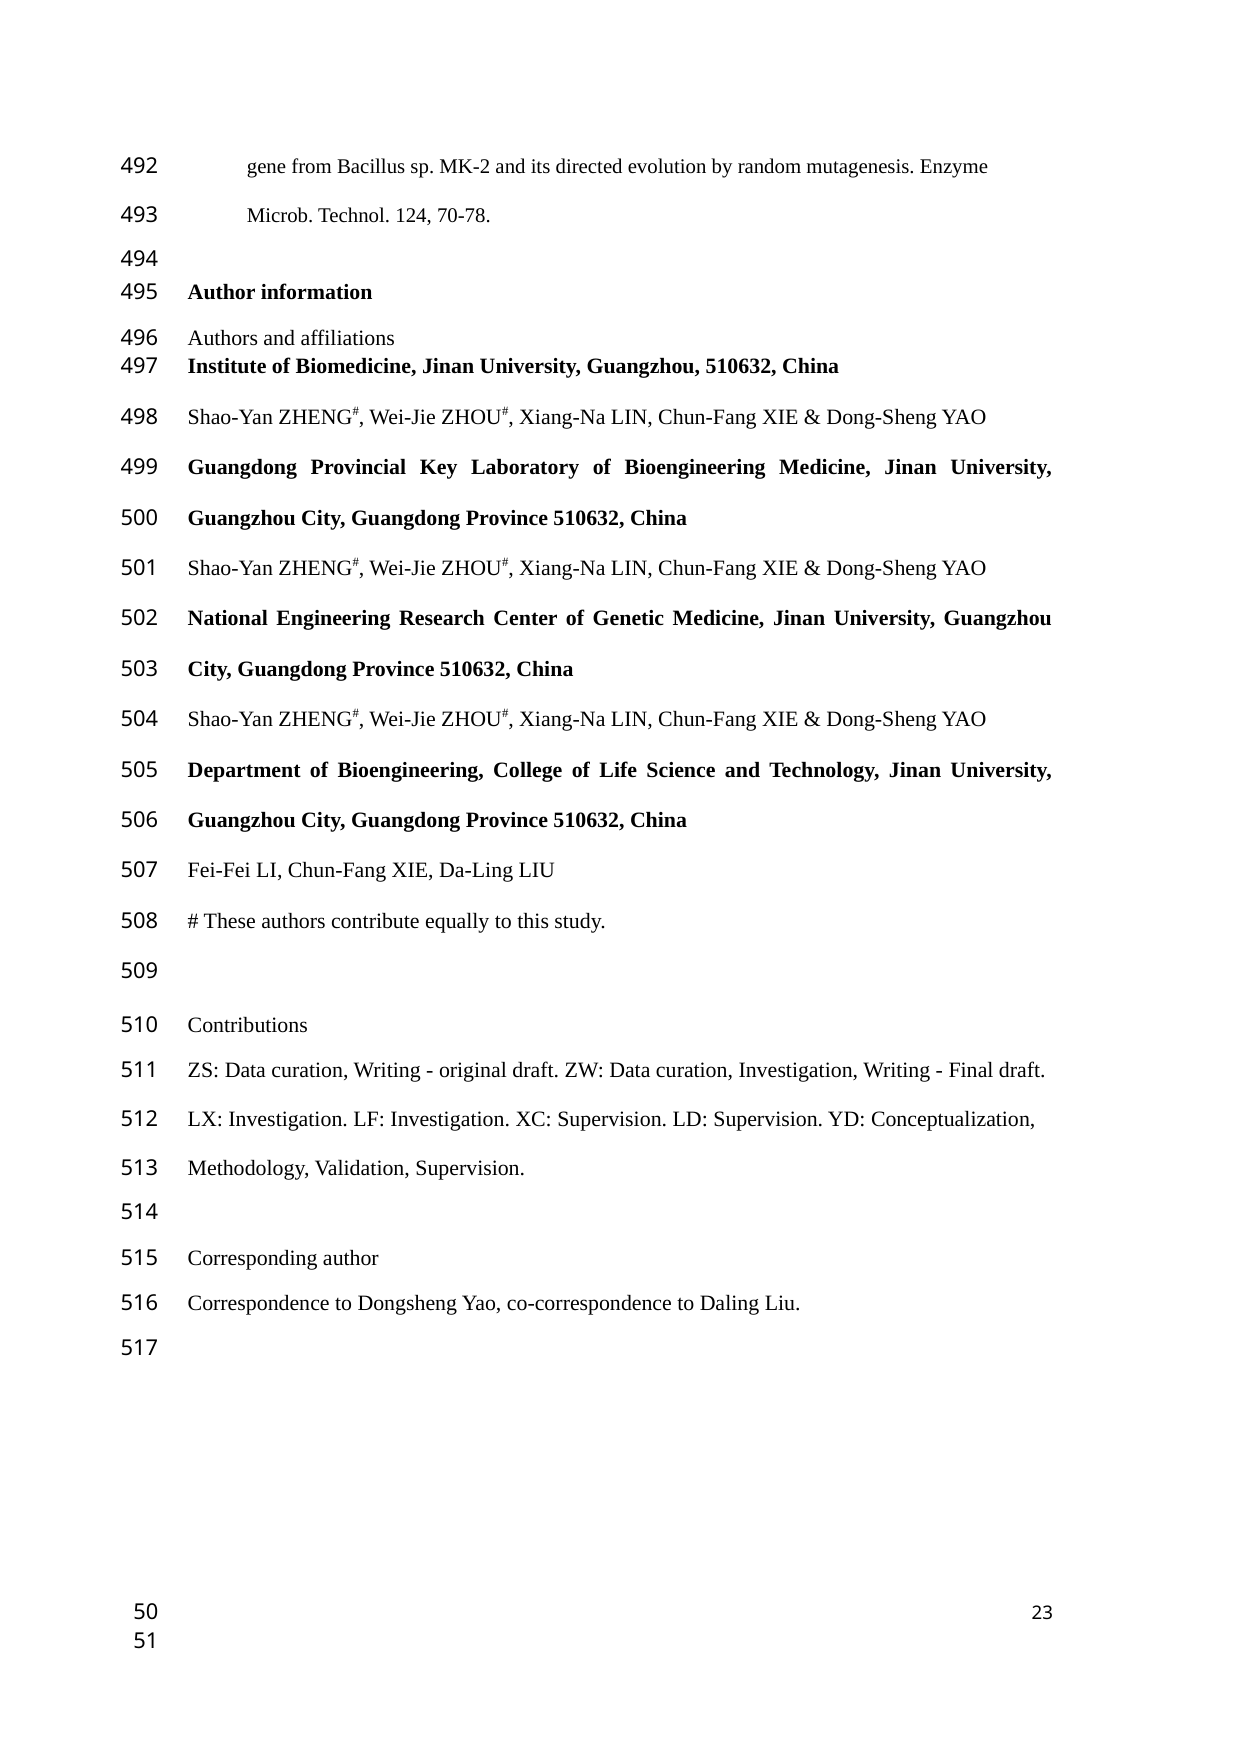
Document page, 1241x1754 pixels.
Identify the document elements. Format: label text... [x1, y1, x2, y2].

text Contributions [187, 1009, 1053, 1041]
text Shao-Yan ZHENG#, Wei-Jie ZHOU#, Xiang-Na LIN, Chun-Fang XIE & Dong-Sheng YAO [187, 404, 1053, 429]
text Institute of Biomedicine, Jinan University, Guangzhou, 510632, China [187, 353, 1053, 378]
text Authors and affiliations [187, 321, 1053, 353]
text Author information [187, 276, 1053, 308]
text Correspondence to Dongsheng Yao, co-correspondence to Daling Liu. [187, 1287, 1053, 1319]
text ZS: Data curation, Writing - original draft. ZW: Data curation, Investigation, Writing - Final draft. LX: Investigation. LF: Investigation. XC: Supervision. LD: Supervision. YD: Conceptualization, Methodology, Validation, Supervision. [187, 1054, 1053, 1184]
text Shao-Yan ZHENG#, Wei-Jie ZHOU#, Xiang-Na LIN, Chun-Fang XIE & Dong-Sheng YAO [187, 706, 1053, 731]
text Department of Bioengineering, College of Life Science and Technology, Jinan University, Guangzhou City, Guangdong Province 510632, China [187, 757, 1053, 832]
text Corresponding author [187, 1242, 1053, 1274]
text National Engineering Research Center of Genetic Medicine, Jinan University, Guangzhou City, Guangdong Province 510632, China [187, 605, 1053, 681]
text Shao-Yan ZHENG#, Wei-Jie ZHOU#, Xiang-Na LIN, Chun-Fang XIE & Dong-Sheng YAO [187, 555, 1053, 580]
text Fei-Fei LI, Chun-Fang XIE, Da-Ling LIU [187, 857, 1053, 883]
text # These authors contribute equally to this study. [187, 908, 1053, 933]
text Guangdong Provincial Key Laboratory of Bioengineering Medicine, Jinan University, Guangzhou City, Guangdong Province 510632, China [187, 454, 1053, 530]
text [187, 150, 1053, 231]
